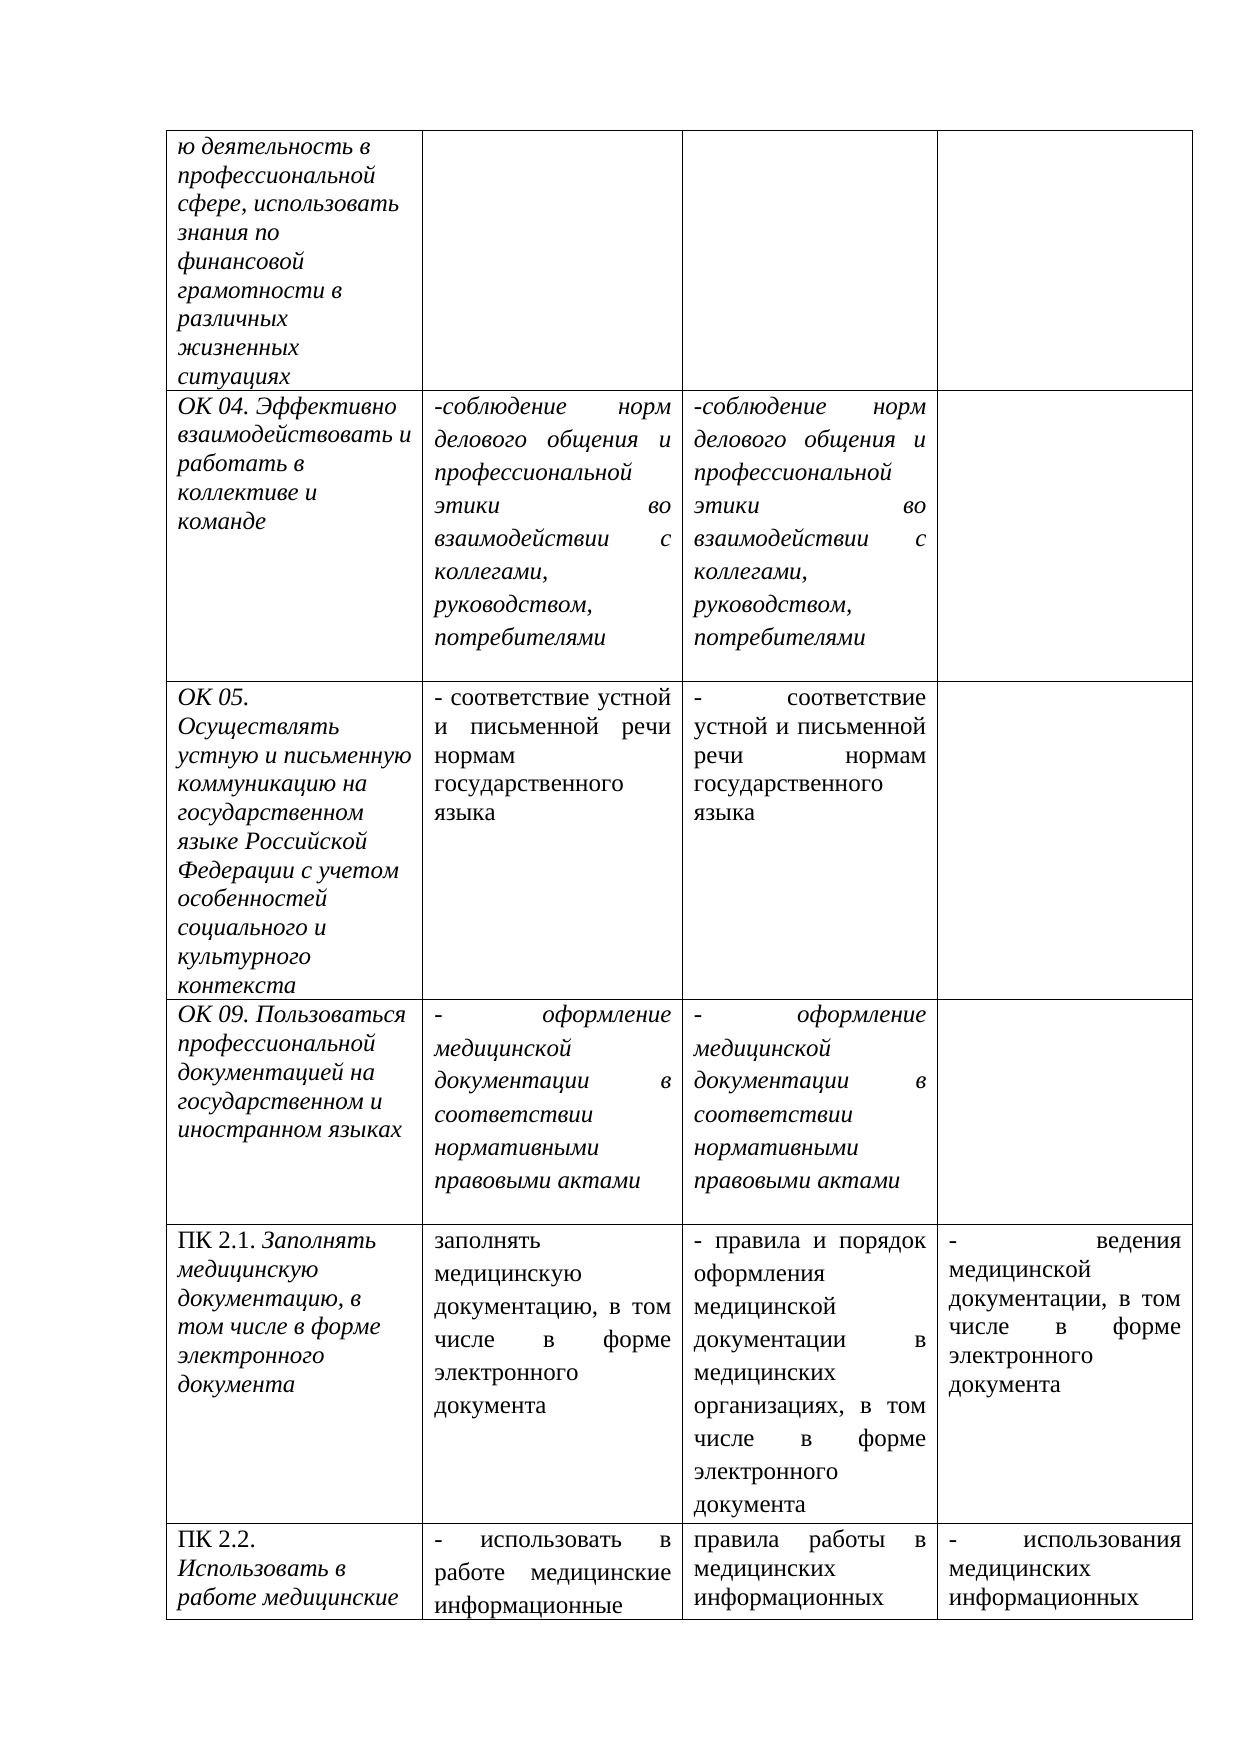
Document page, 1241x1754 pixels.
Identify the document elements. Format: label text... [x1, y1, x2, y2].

table_cell ОК 09. Пользоваться профессиональной документацией на государственном и иностранном языках [167, 1000, 422, 1224]
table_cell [167, 1524, 422, 1619]
table_cell - оформление медицинской документации в соответствии нормативными правовыми актами [423, 1000, 682, 1224]
table_cell - соответствие устной и письменной речи нормам государственного языка [683, 682, 937, 998]
table_cell ПК 2.1. Заполнять медицинскую документацию, в том числе в форме электронного документа [167, 1225, 422, 1523]
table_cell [167, 131, 422, 390]
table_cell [423, 131, 682, 390]
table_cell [683, 131, 937, 390]
table_cell ОК 04. Эффективно взаимодействовать и работать в коллективе и команде [167, 391, 422, 681]
table_cell [938, 391, 1192, 681]
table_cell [683, 1524, 937, 1619]
table_cell [938, 682, 1192, 998]
table_cell ОК 05. Осуществлять устную и письменную коммуникацию на государственном языке Российской Федерации с учетом особенностей социального и культурного контекста [167, 682, 422, 998]
table_cell -соблюдение норм делового общения и профессиональной этики во взаимодействии с коллегами, руководством, потребителями [683, 391, 937, 681]
table_cell [938, 131, 1192, 390]
table_cell - правила и порядок оформления медицинской документации в медицинских организациях, в том числе в форме электронного документа [683, 1225, 937, 1523]
table_cell -соблюдение норм делового общения и профессиональной этики во взаимодействии с коллегами, руководством, потребителями [423, 391, 682, 681]
table_cell - соответствие устной и письменной речи нормам государственного языка [423, 682, 682, 998]
table_cell заполнять медицинскую документацию, в том числе в форме электронного документа [423, 1225, 682, 1523]
table_cell [938, 1000, 1192, 1224]
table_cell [423, 1524, 682, 1619]
table_cell - ведения медицинской документации, в том числе в форме электронного документа [938, 1225, 1192, 1523]
table_cell - оформление медицинской документации в соответствии нормативными правовыми актами [683, 1000, 937, 1224]
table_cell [938, 1524, 1192, 1619]
